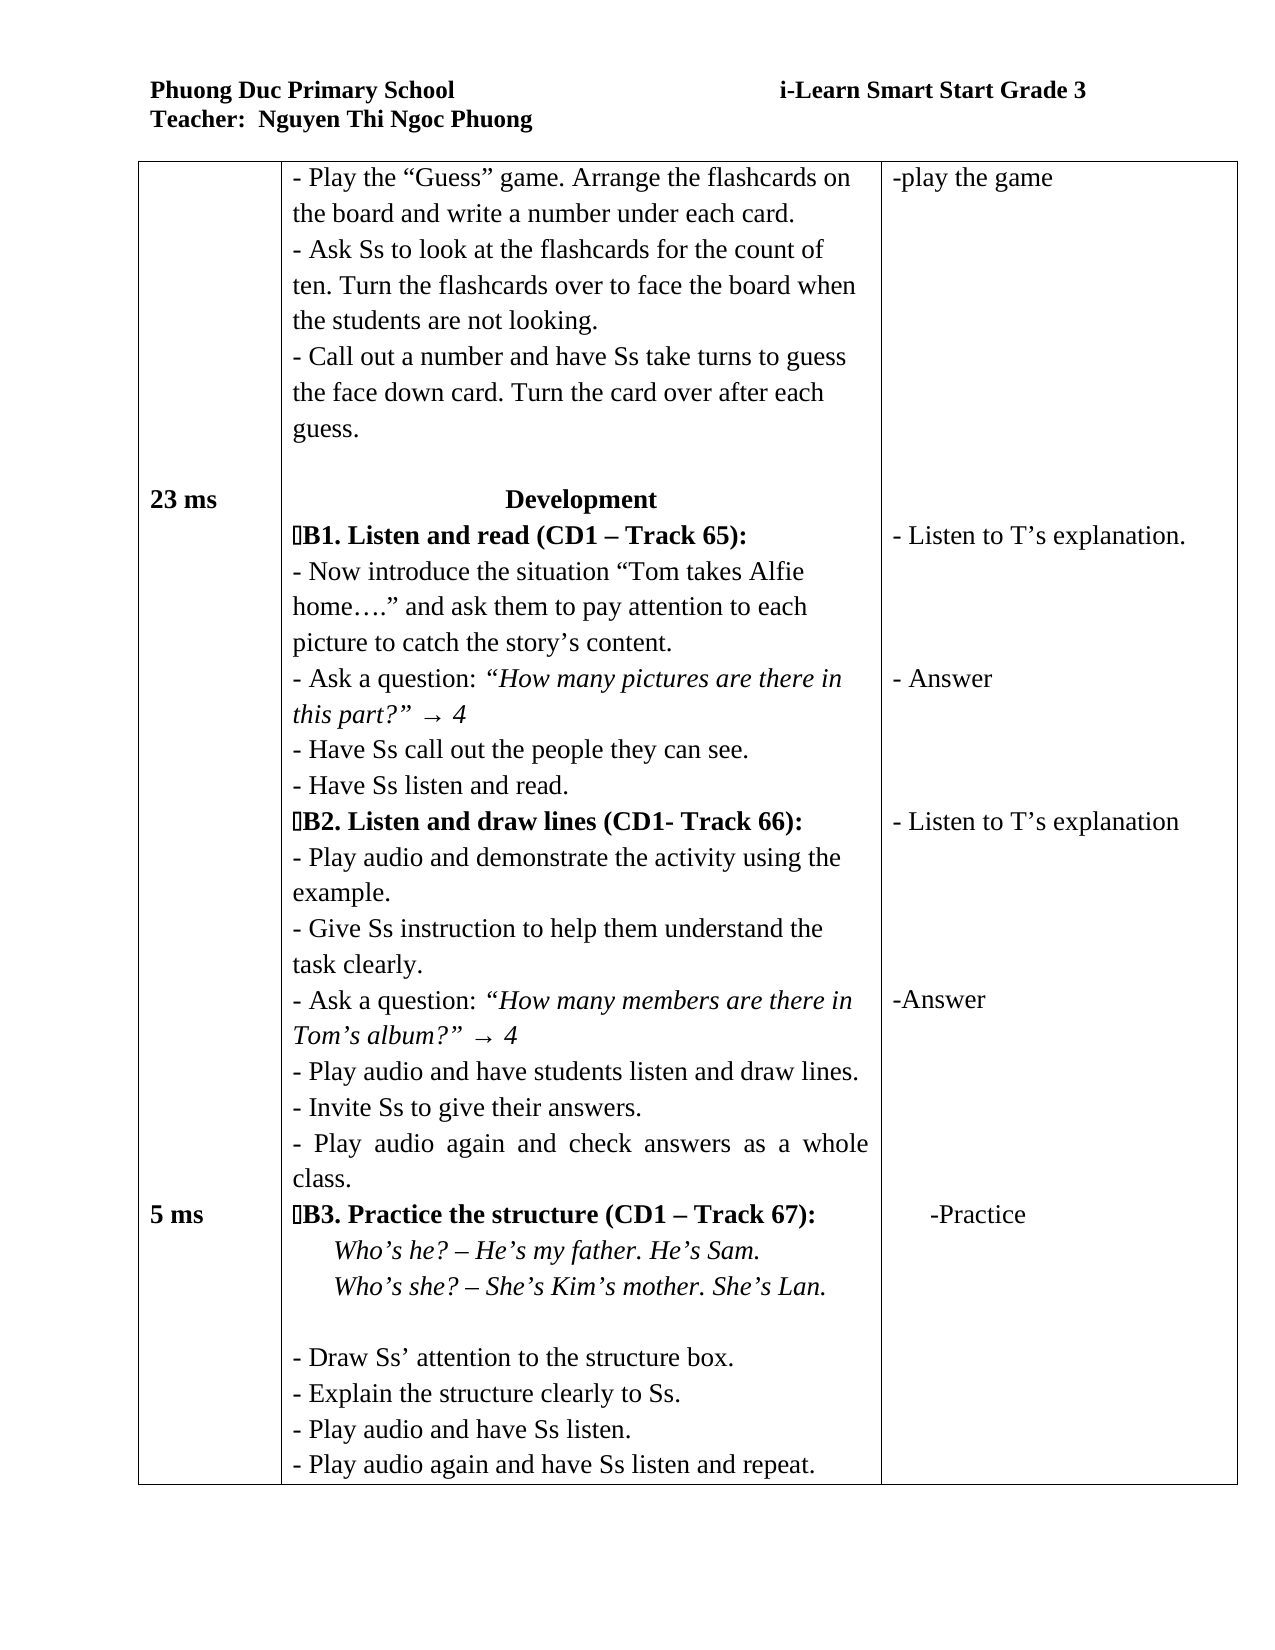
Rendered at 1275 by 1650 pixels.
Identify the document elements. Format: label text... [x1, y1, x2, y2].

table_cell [282, 162, 881, 1483]
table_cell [882, 162, 1237, 1483]
table_cell 7 ms 23 ms 5 ms [139, 162, 281, 1483]
